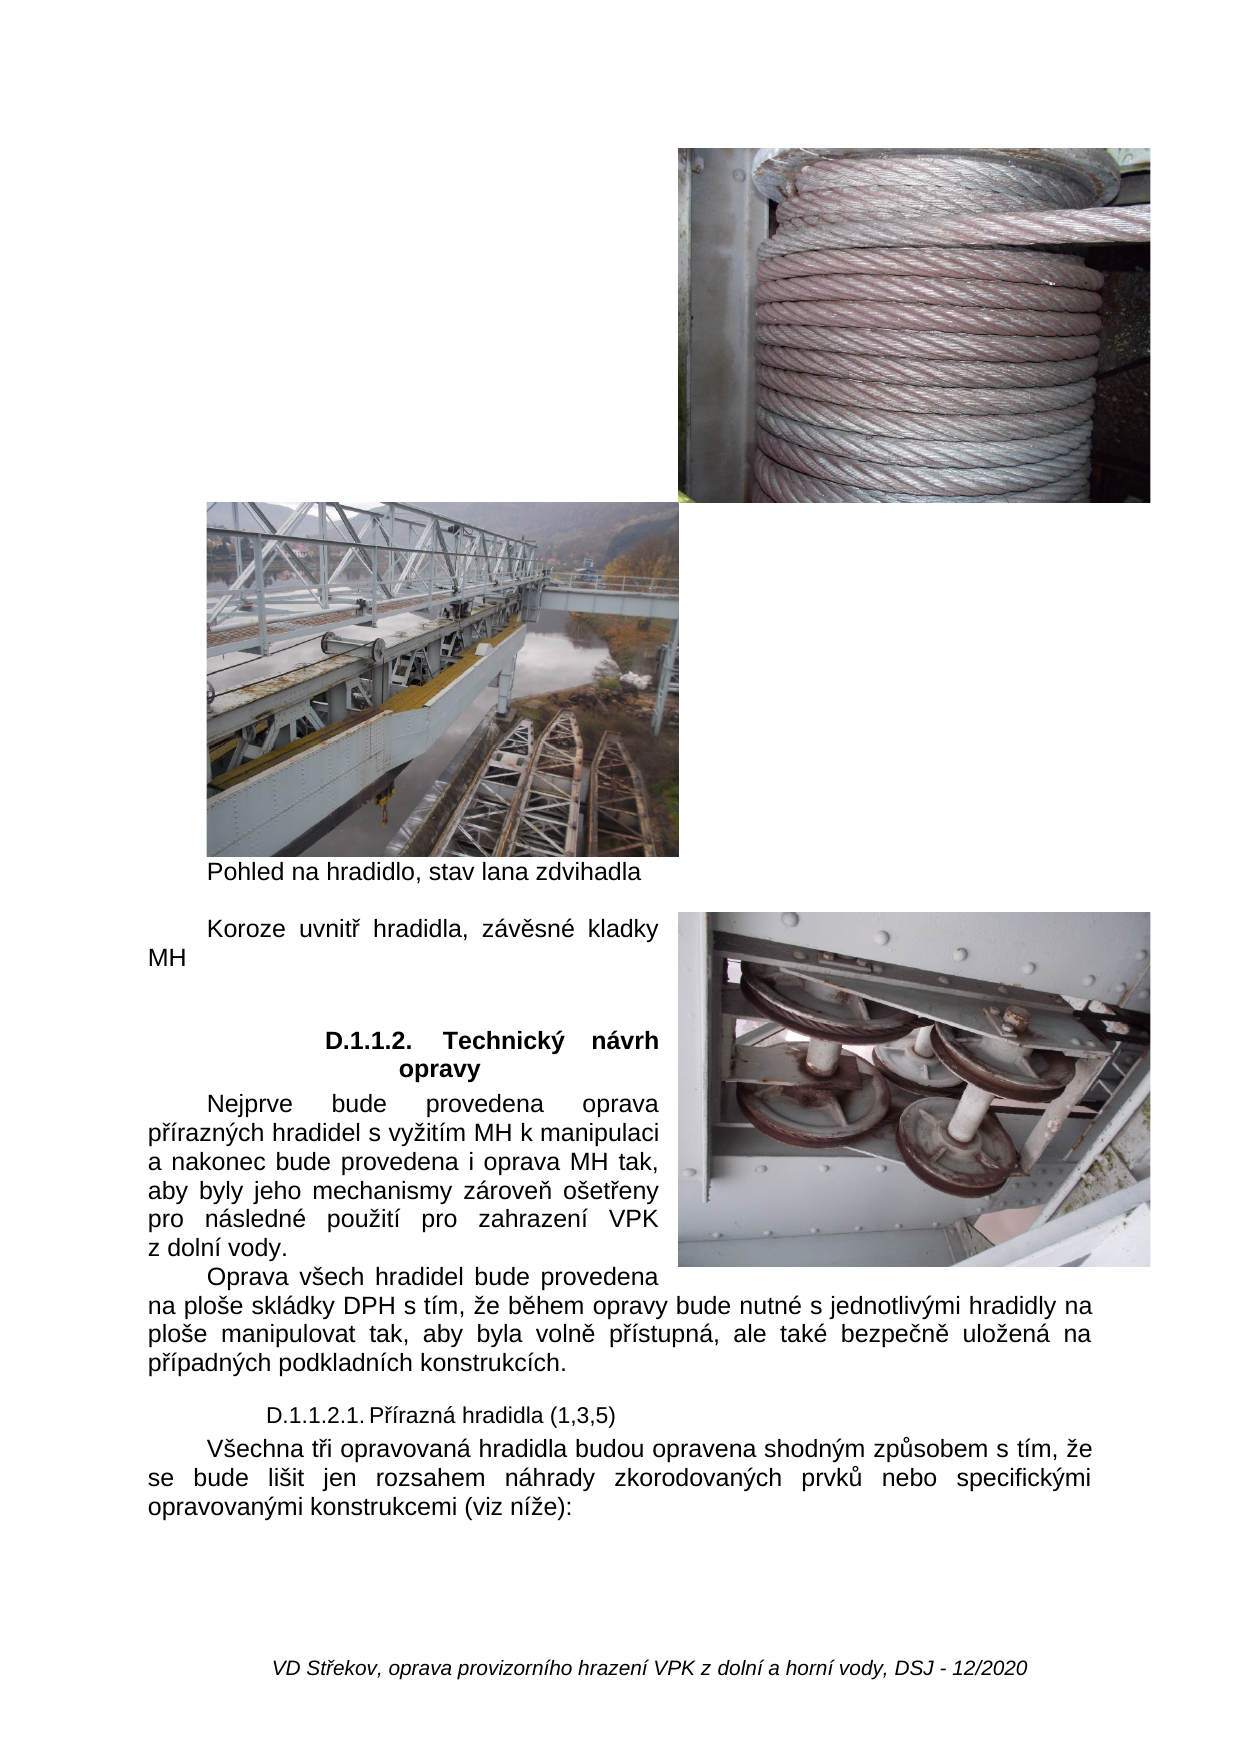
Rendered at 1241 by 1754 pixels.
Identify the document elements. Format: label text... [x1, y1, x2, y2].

subtitle Technický návrh opravy [325, 1026, 678, 1083]
text Nejprve bude provedena oprava přírazných hradidel s vyžitím MH k manipulaci a nakonec bude provedena i oprava MH tak, aby byly jeho mechanismy zároveň ošetřeny pro následné použití pro zahrazení VPK z dolní vody. [148, 1089, 678, 1262]
picture [206, 148, 1151, 857]
text Oprava všech hradidel bude provedena na ploše skládky DPH s tím, že během opravy bude nutné s jednotlivými hradidly na ploše manipulovat tak, aby byla volně přístupná, ale také bezpečně uložená na případných podkladních konstrukcích. [148, 1262, 1093, 1377]
picture [678, 912, 1151, 1267]
subtitle Přírazná hradidla (1,3,5) [266, 1402, 1093, 1428]
text Koroze uvnitř hradidla, závěsné kladky MH [148, 914, 678, 972]
text Pohled na hradidlo, stav lana zdvihadla [148, 857, 1093, 886]
text Všechna tři opravovaná hradidla budou opravena shodným způsobem s tím, že se bude lišit jen rozsahem náhrady zkorodovaných prvků nebo specifickými opravovanými konstrukcemi (viz níže): [148, 1434, 1093, 1521]
